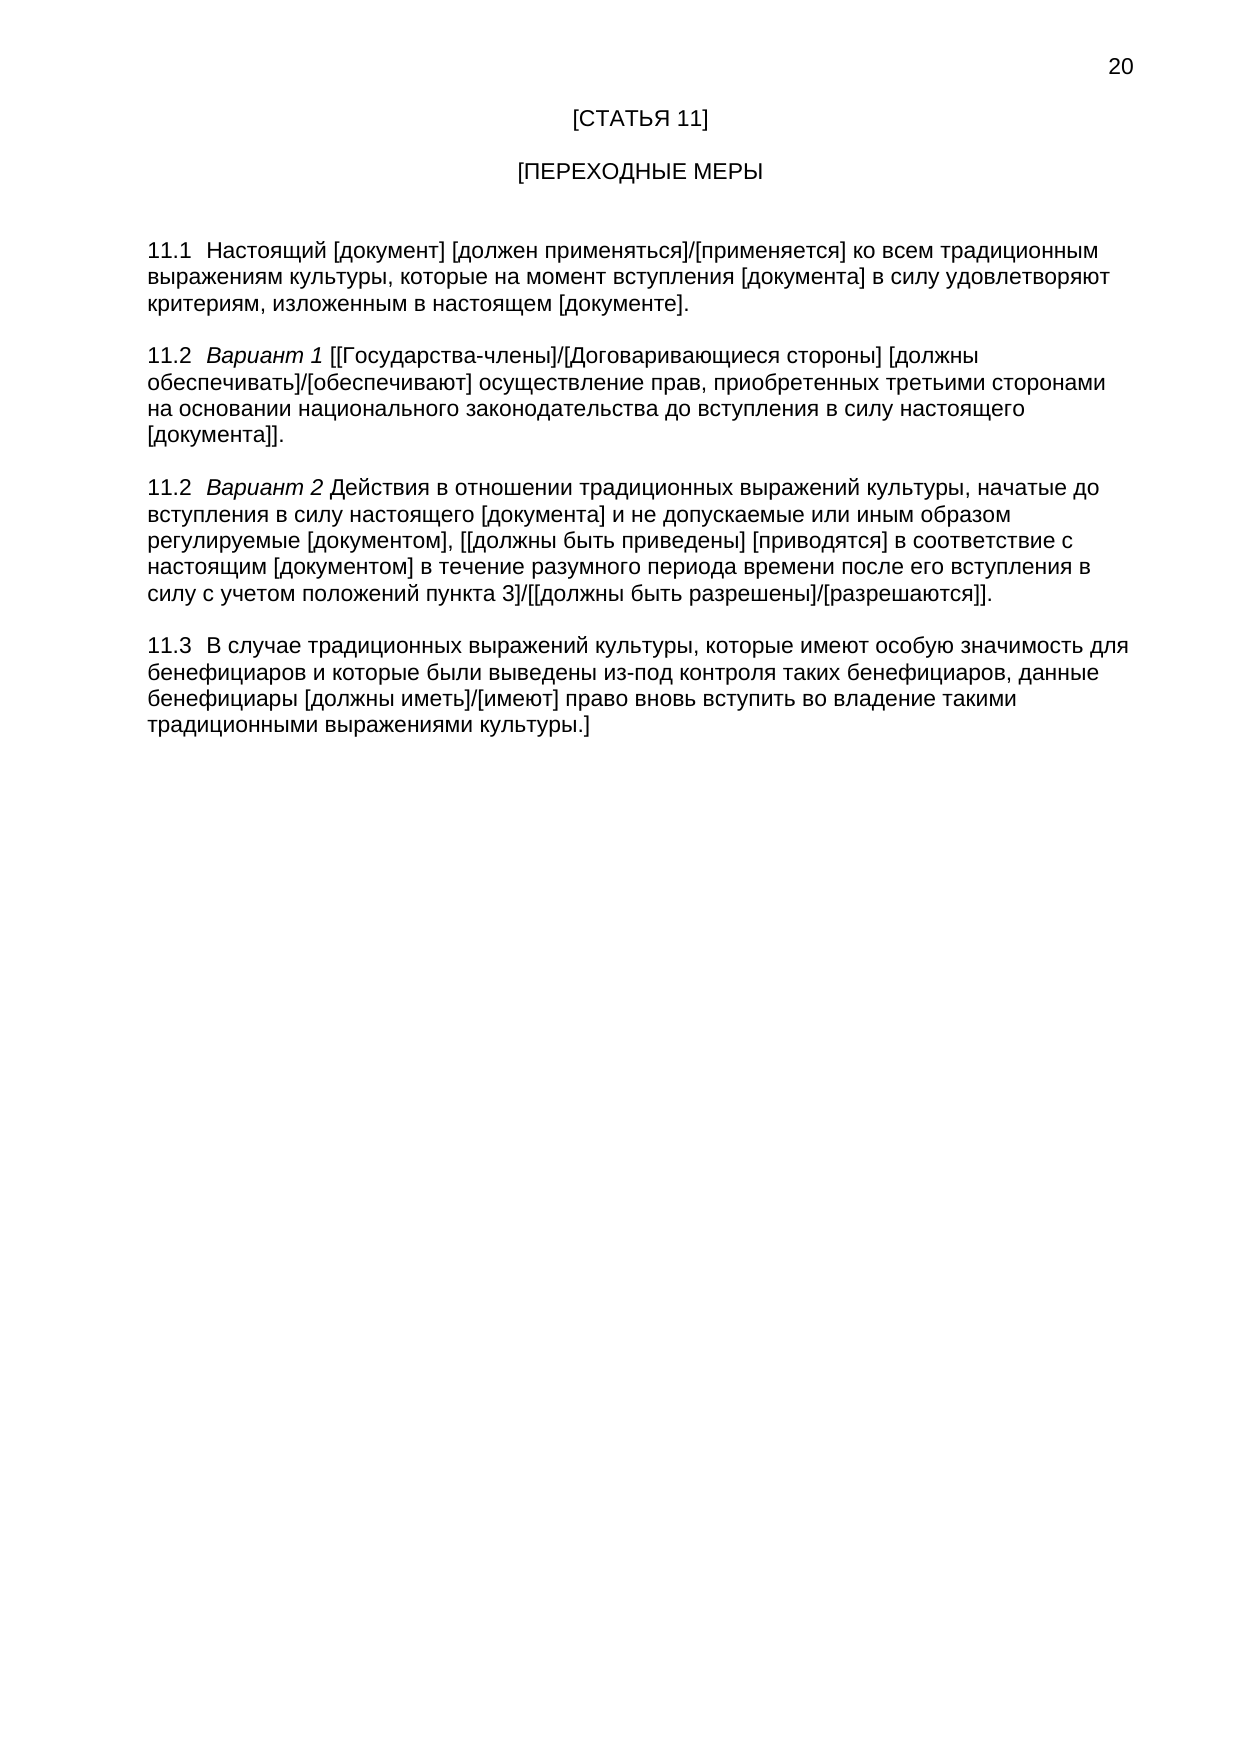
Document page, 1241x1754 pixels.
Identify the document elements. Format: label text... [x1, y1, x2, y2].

text 11.1 Настоящий [документ] [должен применяться]/[применяется] ко всем традиционным выражениям культуры, которые на момент вступления [документа] в силу удовлетворяют критериям, изложенным в настоящем [документе]. [147, 237, 1134, 316]
text [СТАТЬЯ 11] [147, 105, 1134, 132]
text [ПЕРЕХОДНЫЕ МЕРЫ [147, 158, 1134, 184]
text 11.2 Вариант 2 Действия в отношении традиционных выражений культуры, начатые до вступления в силу настоящего [документа] и не допускаемые или иным образом регулируемые [документом], [[должны быть приведены] [приводятся] в соответствие с настоящим [документом] в течение разумного периода времени после его вступления в силу с учетом положений пункта 3]/[[должны быть разрешены]/[разрешаются]]. [147, 474, 1134, 606]
text 11.2 Вариант 1 [[Государства-члены]/[Договаривающиеся стороны] [должны обеспечивать]/[обеспечивают] осуществление прав, приобретенных третьими сторонами на основании национального законодательства до вступления в силу настоящего [документа]]. [147, 342, 1134, 448]
text 11.3 В случае традиционных выражений культуры, которые имеют особую значимость для бенефициаров и которые были выведены из-под контроля таких бенефициаров, данные бенефициары [должны иметь]/[имеют] право вновь вступить во владение такими традиционными выражениями культуры.] [147, 632, 1134, 738]
